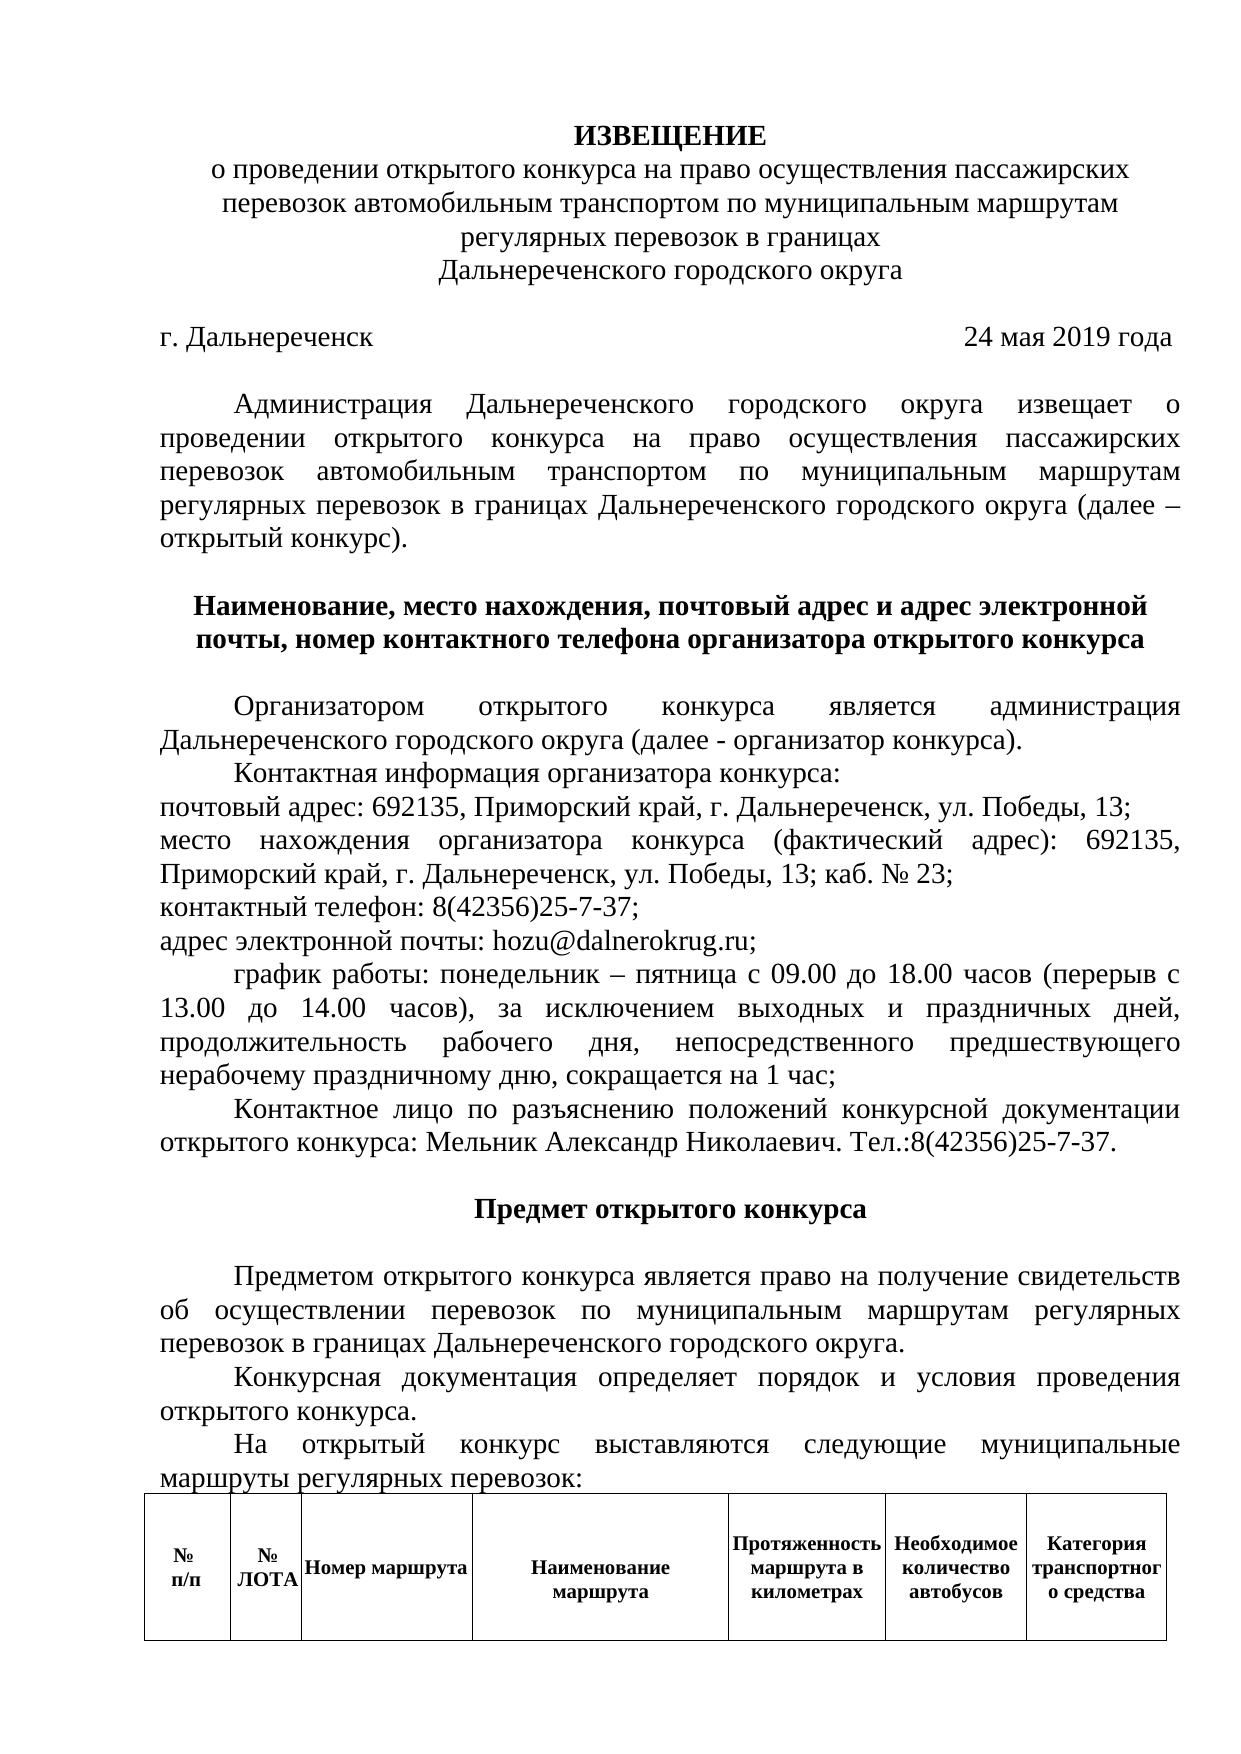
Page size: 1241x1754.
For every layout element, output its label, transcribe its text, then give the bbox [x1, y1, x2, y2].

text график работы: понедельник – пятница с 09.00 до 18.00 часов (перерыв с 13.00 до 14.00 часов), за исключением выходных и праздничных дней, продолжительность рабочего дня, непосредственного предшествующего нерабочему праздничному дню, сокращается на 1 час; [159, 957, 1181, 1091]
text ИЗВЕЩЕНИЕ [159, 118, 1181, 152]
text Контактное лицо по разъяснению положений конкурсной документации открытого конкурса: Мельник Александр Николаевич. Тел.:8(42356)25-7-37. [159, 1091, 1181, 1158]
table_header Категория транспортного средства [1027, 1494, 1166, 1640]
table_header Наименование маршрута [473, 1494, 728, 1640]
text Предмет открытого конкурса [159, 1191, 1181, 1225]
table_header № п/п [145, 1494, 230, 1640]
text контактный телефон: 8(42356)25-7-37; [159, 889, 1181, 923]
text Предметом открытого конкурса является право на получение свидетельств об осуществлении перевозок по муниципальным маршрутам регулярных перевозок в границах Дальнереченского городского округа. [159, 1258, 1181, 1359]
table_header № ЛОТА [231, 1494, 301, 1640]
table_header Номер маршрута [302, 1494, 472, 1640]
text На открытый конкурс выставляются следующие муниципальные маршруты регулярных перевозок: [159, 1426, 1181, 1493]
text почтовый адрес: 692135, Приморский край, г. Дальнереченск, ул. Победы, 13; [159, 789, 1181, 822]
text Контактная информация организатора конкурса: [159, 755, 1181, 789]
text Администрация Дальнереченского городского округа извещает о проведении открытого конкурса на право осуществления пассажирских перевозок автомобильным транспортом по муниципальным маршрутам регулярных перевозок в границах Дальнереченского городского округа (далее – открытый конкурс). [159, 386, 1181, 554]
text место нахождения организатора конкурса (фактический адрес): 692135, Приморский край, г. Дальнереченск, ул. Победы, 13; каб. № 23; [159, 822, 1181, 889]
table_header Необходимое количество автобусов [886, 1494, 1026, 1640]
table_header Протяженность маршрута в километрах [729, 1494, 885, 1640]
text г. Дальнереченск 24 мая 2019 года [159, 319, 1181, 353]
text адрес электронной почты: hozu@dalnerokrug.ru; [159, 923, 1181, 957]
text Конкурсная документация определяет порядок и условия проведения открытого конкурса. [159, 1359, 1181, 1426]
text Дальнереченского городского округа [159, 252, 1181, 286]
text Организатором открытого конкурса является администрация Дальнереченского городского округа (далее - организатор конкурса). [159, 688, 1181, 755]
text Наименование, место нахождения, почтовый адрес и адрес электронной почты, номер контактного телефона организатора открытого конкурса [159, 588, 1181, 655]
text о проведении открытого конкурса на право осуществления пассажирских перевозок автомобильным транспортом по муниципальным маршрутам регулярных перевозок в границах [159, 152, 1181, 252]
